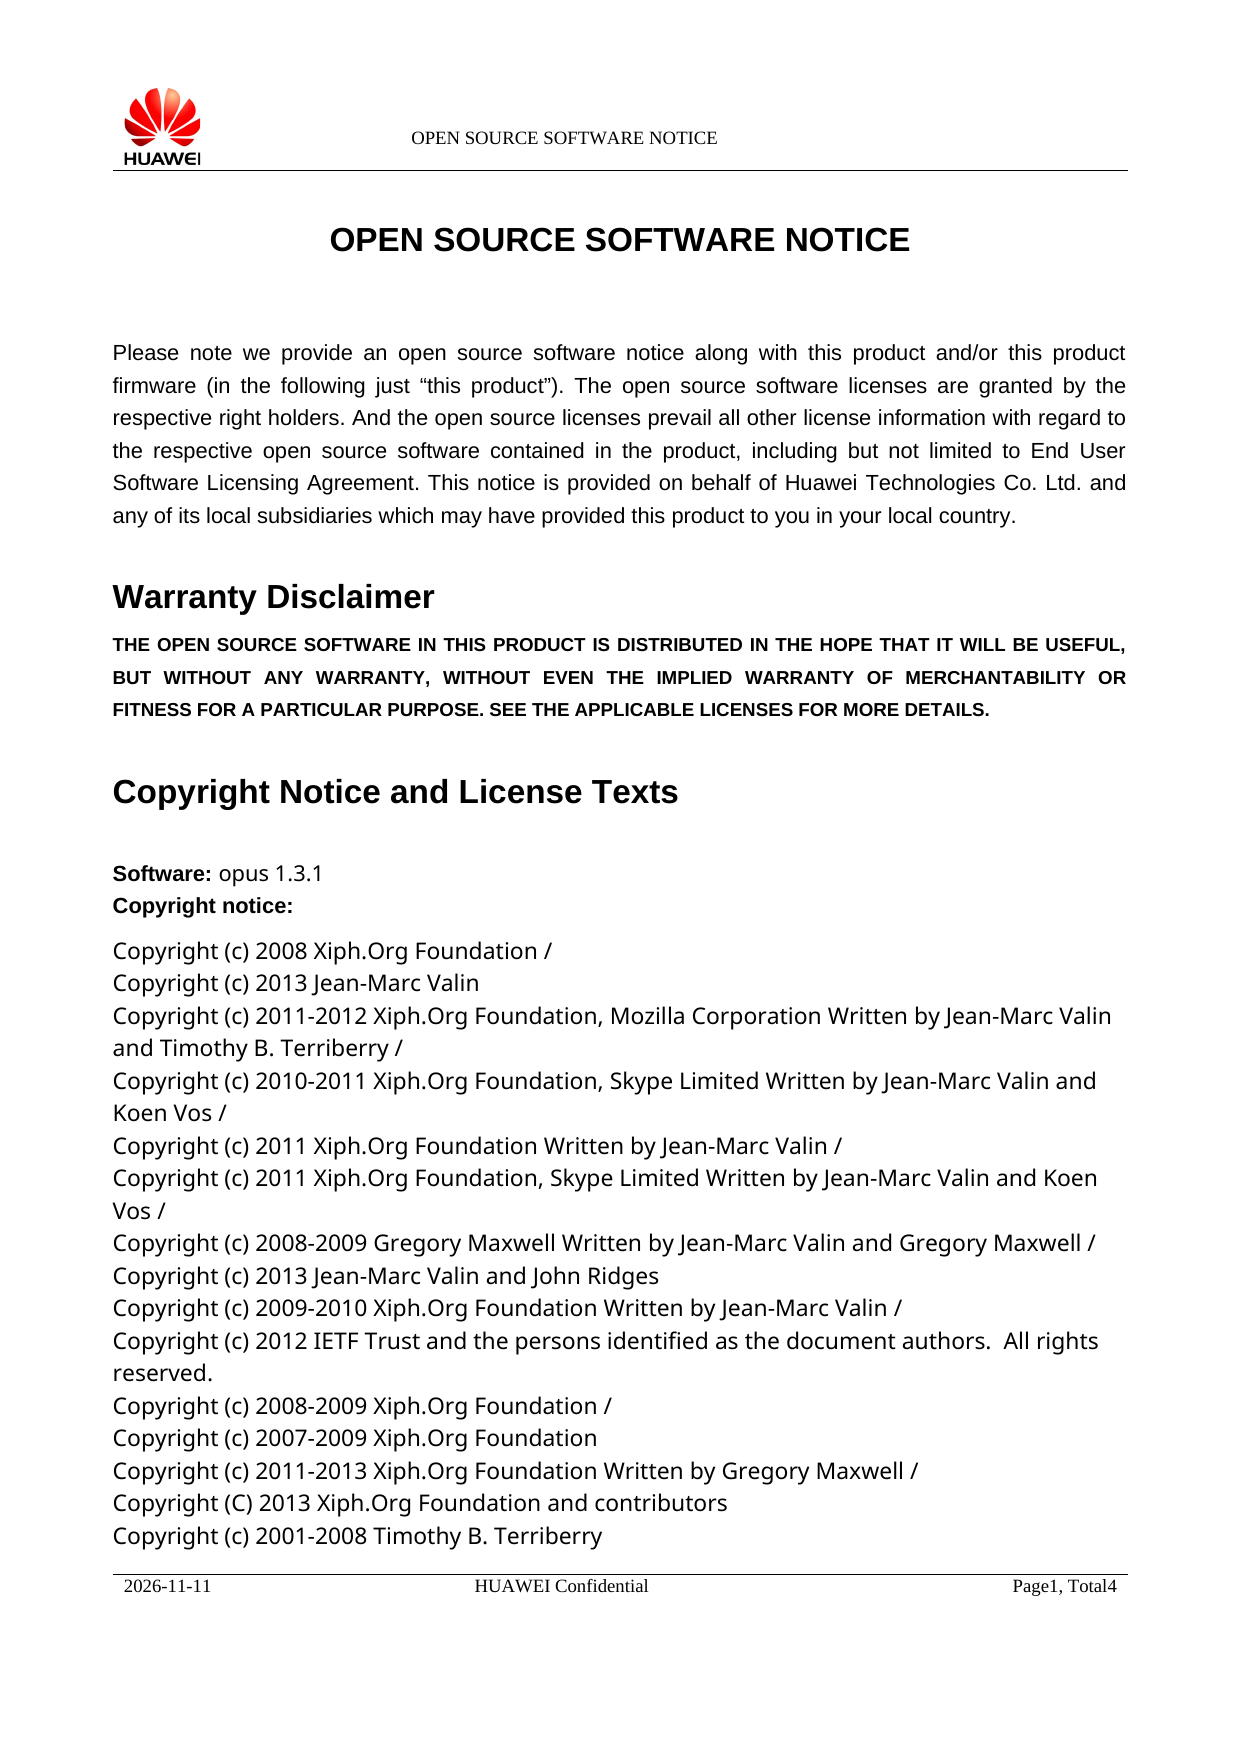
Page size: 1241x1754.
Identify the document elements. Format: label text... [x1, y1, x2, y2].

title Software: opus 1.3.1 [112, 856, 1128, 889]
text Copyright notice: [112, 889, 1128, 921]
text OPEN SOURCE SOFTWARE NOTICE [112, 206, 1128, 271]
text Warranty Disclaimer [112, 564, 1128, 629]
text The open source software in this product is distributed in the hope that it will be useful, but WITHOUT ANY WARRANTY, without even the implied warranty of MERCHANTABILITY or FITNESS FOR A PARTICULAR PURPOSE. See the applicable licenses for more details. [112, 629, 1128, 726]
text Please note we provide an open source software notice along with this product and/or this product firmware (in the following just “this product”). The open source software licenses are granted by the respective right holders. And the open source licenses prevail all other license information with regard to the respective open source software contained in the product, including but not limited to End User Software Licensing Agreement. This notice is provided on behalf of Huawei Technologies Co. Ltd. and any of its local subsidiaries which may have provided this product to you in your local country. [112, 336, 1128, 531]
picture [124, 88, 201, 165]
text Copyright Notice and License Texts [112, 759, 1128, 824]
